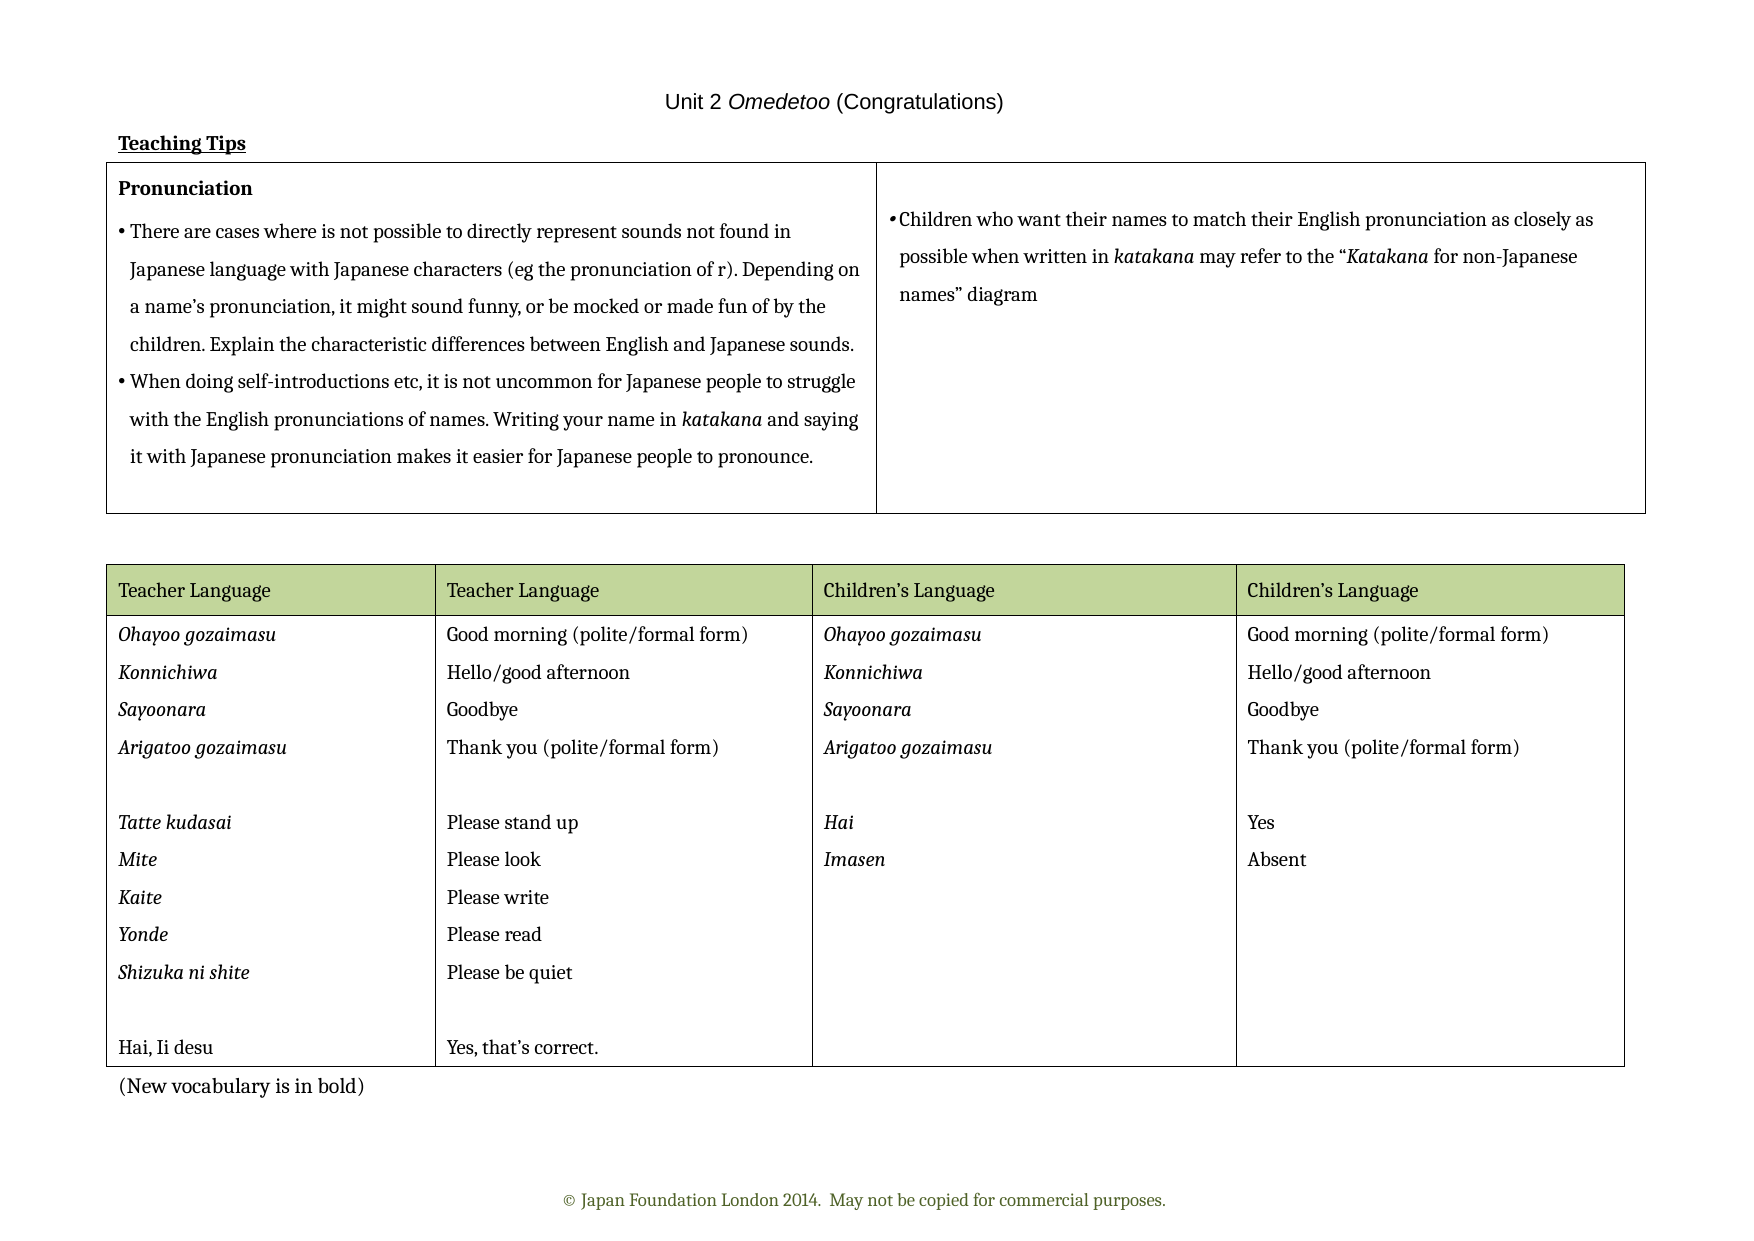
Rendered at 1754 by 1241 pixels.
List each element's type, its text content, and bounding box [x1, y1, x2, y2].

table_header Children’s Language [813, 565, 1236, 615]
table_header Teacher Language [107, 565, 435, 615]
table_cell Ohayoo gozaimasu Konnichiwa Sayoonara Arigatoo gozaimasu Hai Imasen [813, 616, 1236, 1066]
text Teaching Tips [118, 124, 1636, 162]
table_header Teacher Language [436, 565, 812, 615]
table_cell Good morning (polite/formal form) Hello/good afternoon Goodbye Thank you (polite/formal form) Yes Absent [1237, 616, 1624, 1066]
table_header Pronunciation There are cases where is not possible to directly represent sounds not found in Japanese language with Japanese characters (eg the pronunciation of r). Depending on a name’s pronunciation, it might sound funny, or be mocked or made fun of by the children. Explain the characteristic differences between English and Japanese sounds. When doing self-introductions etc, it is not uncommon for Japanese people to struggle with the English pronunciations of names. Writing your name in katakana and saying it with Japanese pronunciation makes it easier for Japanese people to pronounce. [107, 163, 876, 513]
table_cell Ohayoo gozaimasu Konnichiwa Sayoonara Arigatoo gozaimasu Tatte kudasai Mite Kaite Yonde Shizuka ni shite Hai, Ii desu [107, 616, 435, 1066]
table_header Children’s Language [1237, 565, 1624, 615]
text (New vocabulary is in bold) [118, 1067, 1636, 1105]
table_header Children who want their names to match their English pronunciation as closely as possible when written in katakana may refer to the “Katakana for non-Japanese names” diagram [877, 163, 1645, 513]
table_cell Good morning (polite/formal form) Hello/good afternoon Goodbye Thank you (polite/formal form) Please stand up Please look Please write Please read Please be quiet Yes, that’s correct. [436, 616, 812, 1066]
